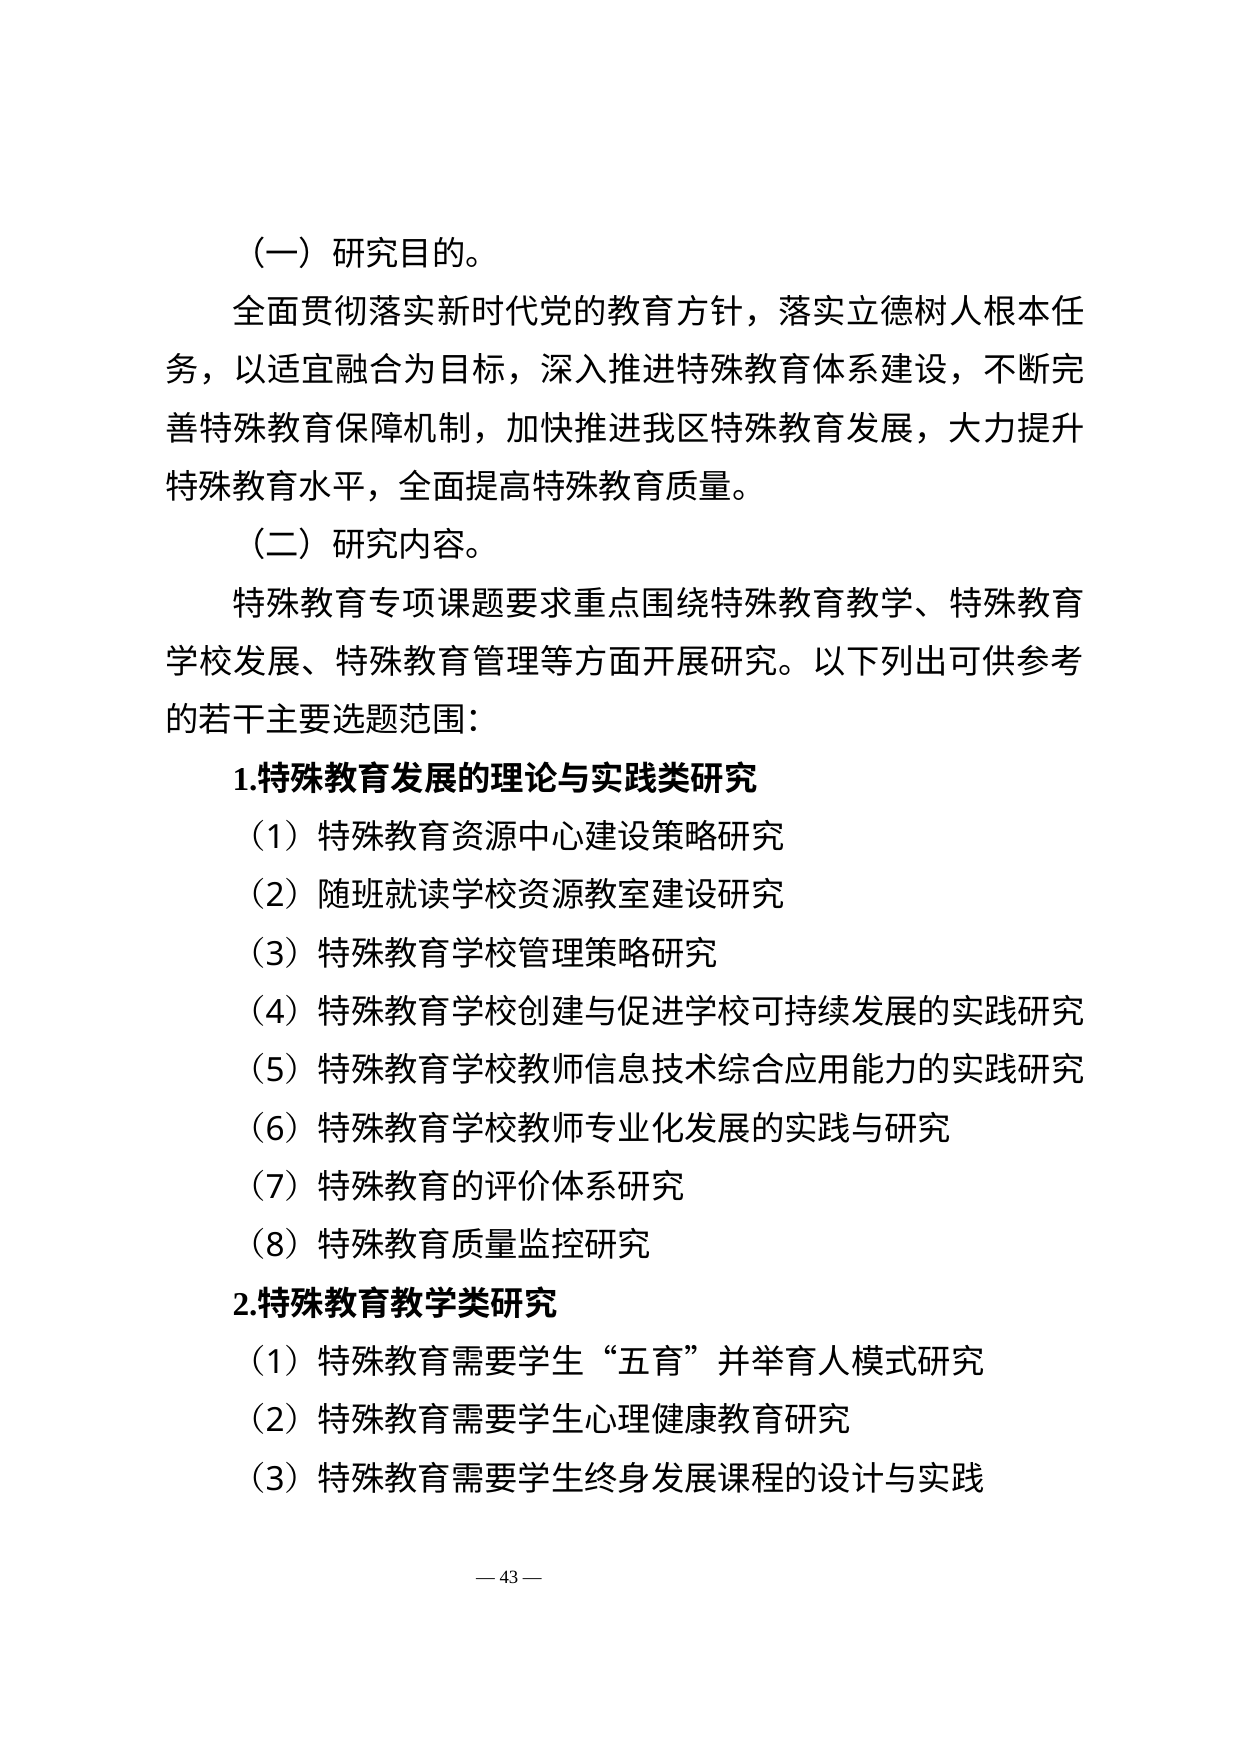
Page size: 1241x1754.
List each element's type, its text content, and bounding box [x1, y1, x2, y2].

list 特殊教育学校创建与促进学校可持续发展的实践研究 [165, 977, 1087, 1035]
list 特殊教育质量监控研究 [165, 1210, 1087, 1268]
list 1.特殊教育发展的理论与实践类研究 [165, 743, 1087, 802]
list 特殊教育专项课题要求重点围绕特殊教育教学、特殊教育学校发展、特殊教育管理等方面开展研究。以下列出可供参考的若干主要选题范围： [165, 568, 1087, 743]
list 特殊教育需要学生终身发展课程的设计与实践 [165, 1443, 1087, 1502]
list 特殊教育需要学生“五育”并举育人模式研究 [165, 1327, 1087, 1385]
list （二）研究内容。 [165, 510, 1087, 568]
list 特殊教育的评价体系研究 [165, 1152, 1087, 1210]
list 特殊教育学校教师信息技术综合应用能力的实践研究 [165, 1035, 1087, 1093]
list 全面贯彻落实新时代党的教育方针，落实立德树人根本任务，以适宜融合为目标，深入推进特殊教育体系建设，不断完善特殊教育保障机制，加快推进我区特殊教育发展，大力提升特殊教育水平，全面提高特殊教育质量。 [165, 277, 1087, 510]
list 随班就读学校资源教室建设研究 [165, 860, 1087, 918]
list 特殊教育需要学生心理健康教育研究 [165, 1385, 1087, 1443]
list （一）研究目的。 [165, 218, 1087, 277]
list 特殊教育学校教师专业化发展的实践与研究 [165, 1093, 1087, 1152]
list 特殊教育学校管理策略研究 [165, 918, 1087, 977]
list 2.特殊教育教学类研究 [165, 1268, 1087, 1327]
list 特殊教育资源中心建设策略研究 [165, 802, 1087, 860]
